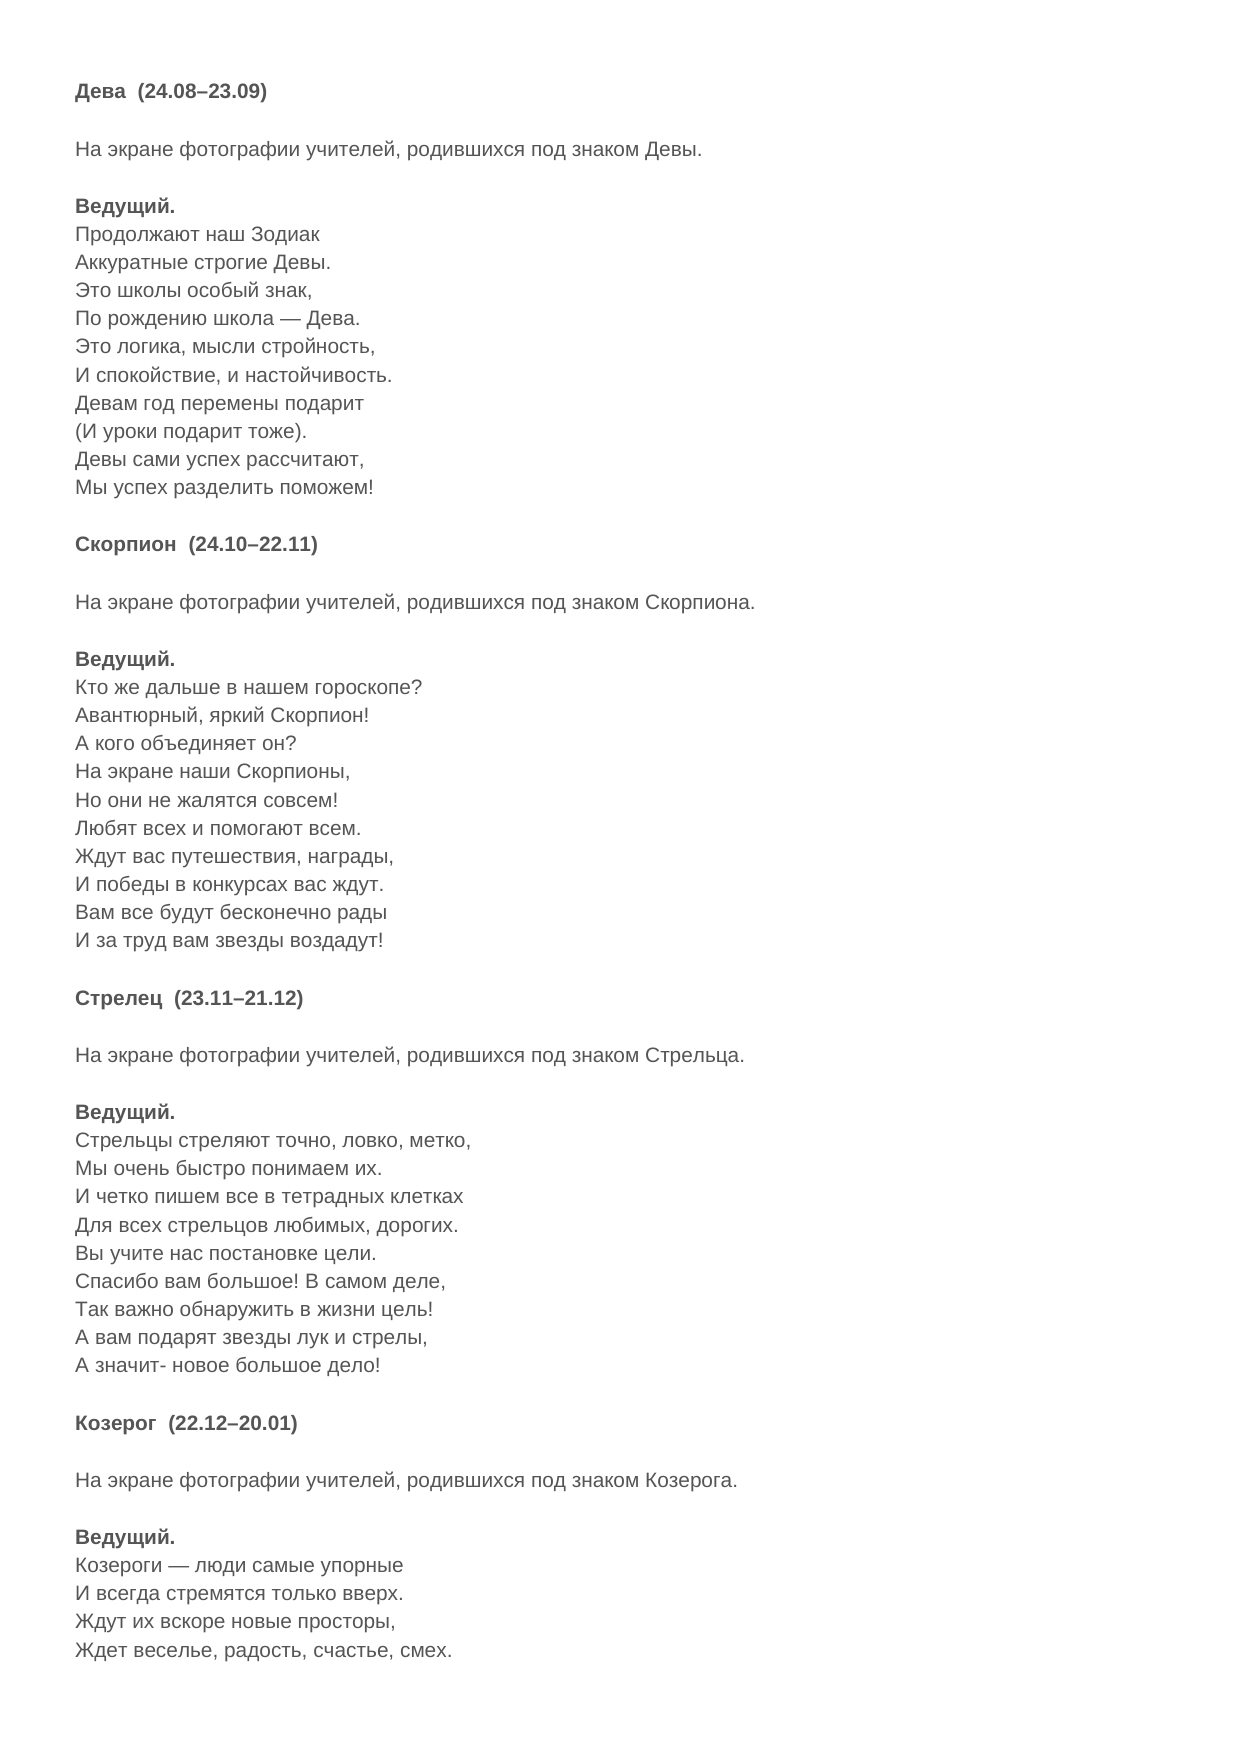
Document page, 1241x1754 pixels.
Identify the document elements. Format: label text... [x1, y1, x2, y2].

text Козерог (22.12–20.01) [75, 1406, 1165, 1434]
text Ведущий. Продолжают наш Зодиак Аккуратные строгие Девы. Это школы особый знак, По рождению школа — Дева. Это логика, мысли стройность, И спокойствие, и настойчивость. Девам год перемены подарит (И уроки подарит тоже). Девы сами успех рассчитают, Мы успех разделить поможем! [75, 189, 1165, 499]
text Дева (24.08–23.09) [75, 75, 1165, 103]
text Скорпион (24.10–22.11) [75, 528, 1165, 556]
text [75, 1521, 1165, 1661]
text Стрелец (23.11–21.12) [75, 981, 1165, 1009]
text На экране фотографии учителей, родившихся под знаком Козерога. [75, 1463, 1165, 1492]
text На экране фотографии учителей, родившихся под знаком Девы. [75, 132, 1165, 160]
text На экране фотографии учителей, родившихся под знаком Скорпиона. [75, 585, 1165, 613]
text Ведущий. Стрельцы стреляют точно, ловко, метко, Мы очень быстро понимаем их. И четко пишем все в тетрадных клетках Для всех стрельцов любимых, дорогих. Вы учите нас постановке цели. Спасибо вам большое! В самом деле, Так важно обнаружить в жизни цель! А вам подарят звезды лук и стрелы, А значит- новое большое дело! [75, 1096, 1165, 1377]
text Ведущий. Кто же дальше в нашем гороскопе? Авантюрный, яркий Скорпион! А кого объединяет он? На экране наши Скорпионы, Но они не жалятся совсем! Любят всех и помогают всем. Ждут вас путешествия, награды, И победы в конкурсах вас ждут. Вам все будут бесконечно рады И за труд вам звезды воздадут! [75, 643, 1165, 952]
text На экране фотографии учителей, родившихся под знаком Стрельца. [75, 1038, 1165, 1067]
